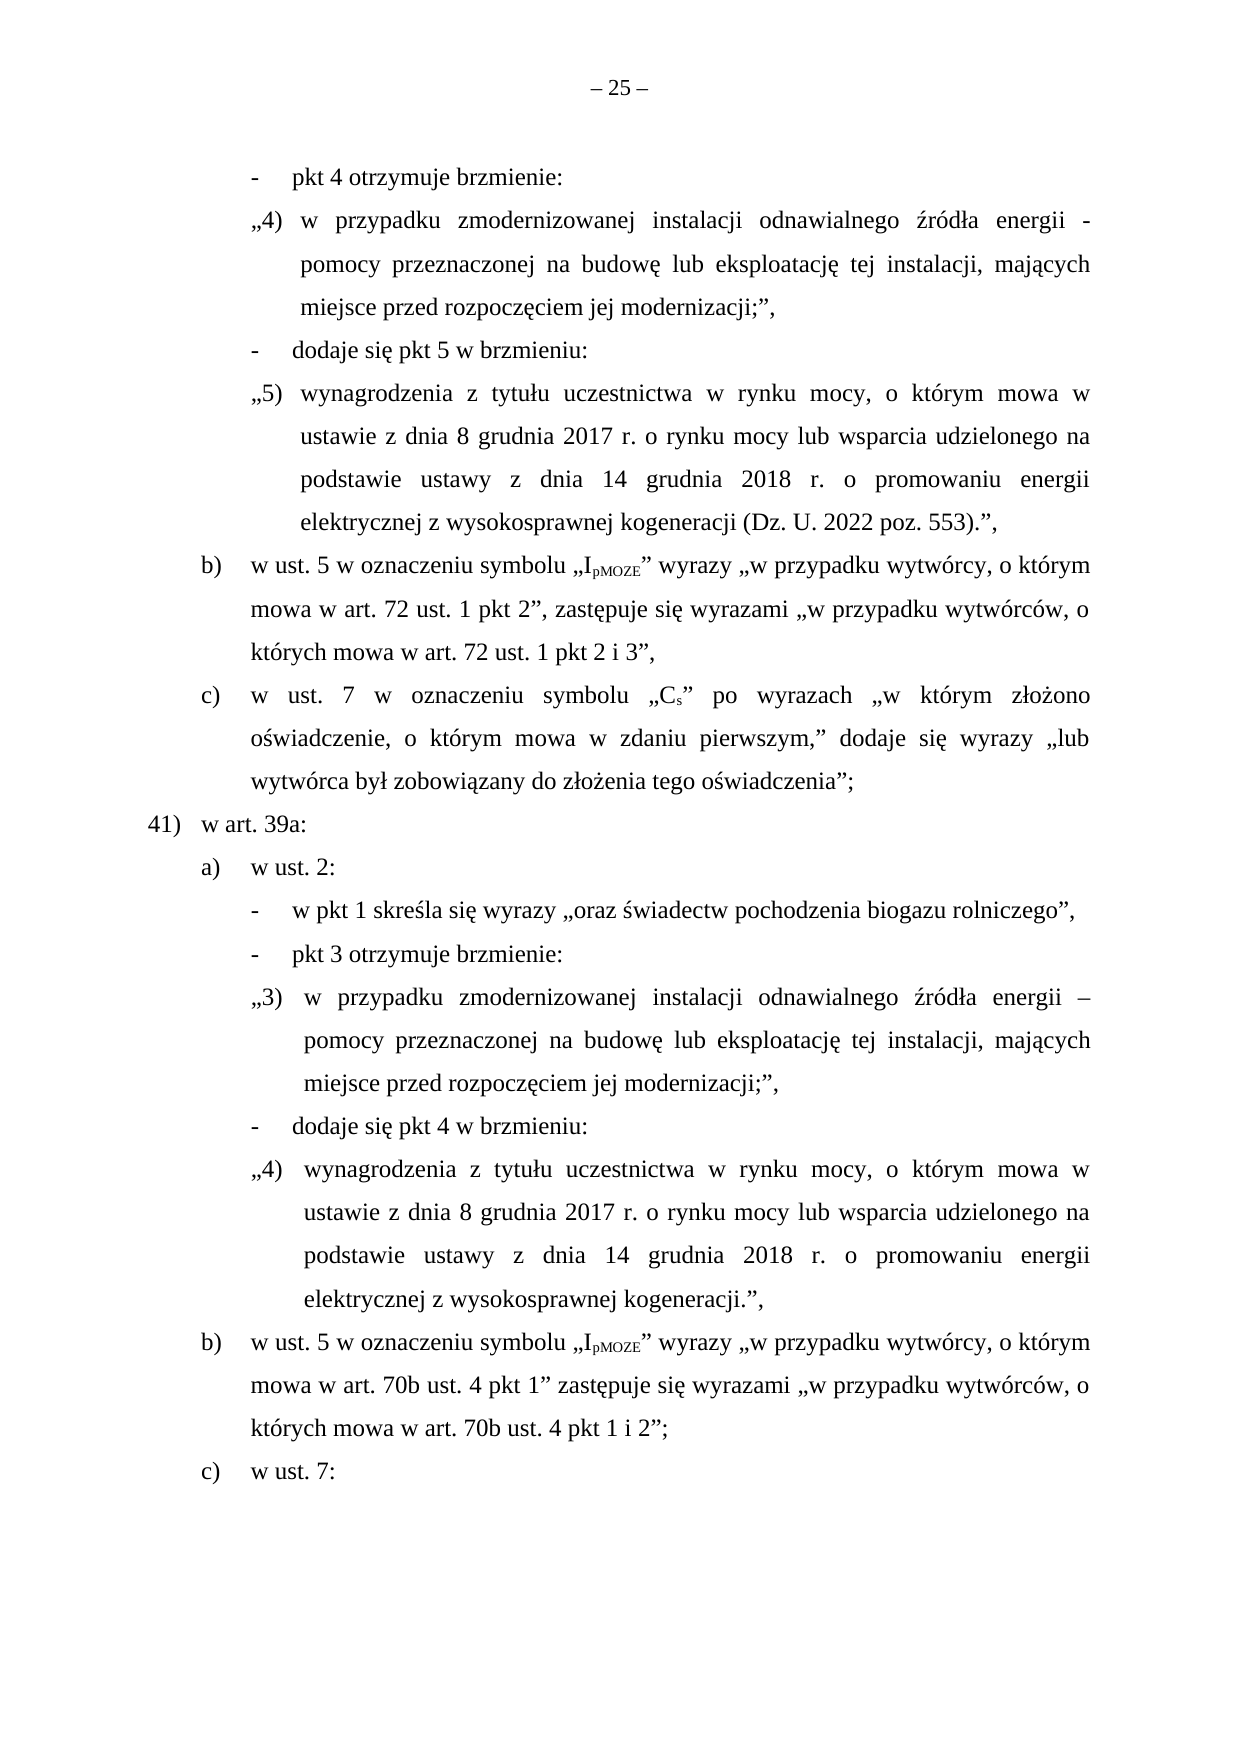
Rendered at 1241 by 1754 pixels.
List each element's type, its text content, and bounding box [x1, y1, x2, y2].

text b) w ust. 5 w oznaczeniu symbolu „IpMOZE” wyrazy „w przypadku wytwórcy, o którym mowa w art. 70b ust. 4 pkt 1” zastępuje się wyrazami „w przypadku wytwórców, o których mowa w art. 70b ust. 4 pkt 1 i 2”; [201, 1327, 1091, 1442]
text - dodaje się pkt 5 w brzmieniu: [251, 335, 1091, 364]
text b) w ust. 5 w oznaczeniu symbolu „IpMOZE” wyrazy „w przypadku wytwórcy, o którym mowa w art. 72 ust. 1 pkt 2”, zastępuje się wyrazami „w przypadku wytwórców, o których mowa w art. 72 ust. 1 pkt 2 i 3”, [201, 551, 1091, 666]
text c) w ust. 7: [201, 1456, 1091, 1485]
text „5) wynagrodzenia z tytułu uczestnictwa w rynku mocy, o którym mowa w ustawie z dnia 8 grudnia 2017 r. o rynku mocy lub wsparcia udzielonego na podstawie ustawy z dnia 14 grudnia 2018 r. o promowaniu energii elektrycznej z wysokosprawnej kogeneracji (Dz. U. 2022 poz. 553).”, [251, 378, 1091, 536]
text c) w ust. 7 w oznaczeniu symbolu „Cs” po wyrazach „w którym złożono oświadczenie, o którym mowa w zdaniu pierwszym,” dodaje się wyrazy „lub wytwórca był zobowiązany do złożenia tego oświadczenia”; [201, 680, 1091, 795]
text 41) w art. 39a: [148, 809, 1091, 838]
text „3) w przypadku zmodernizowanej instalacji odnawialnego źródła energii – pomocy przeznaczonej na budowę lub eksploatację tej instalacji, mających miejsce przed rozpoczęciem jej modernizacji;”, [251, 982, 1091, 1097]
text „4) w przypadku zmodernizowanej instalacji odnawialnego źródła energii - pomocy przeznaczonej na budowę lub eksploatację tej instalacji, mających miejsce przed rozpoczęciem jej modernizacji;”, [251, 206, 1091, 321]
text - dodaje się pkt 4 w brzmieniu: [251, 1111, 1091, 1140]
text - pkt 4 otrzymuje brzmienie: [251, 162, 1091, 191]
text - w pkt 1 skreśla się wyrazy „oraz świadectw pochodzenia biogazu rolniczego”, [251, 896, 1091, 924]
text a) w ust. 2: [201, 852, 1091, 881]
text - pkt 3 otrzymuje brzmienie: [251, 939, 1091, 967]
text „4) wynagrodzenia z tytułu uczestnictwa w rynku mocy, o którym mowa w ustawie z dnia 8 grudnia 2017 r. o rynku mocy lub wsparcia udzielonego na podstawie ustawy z dnia 14 grudnia 2018 r. o promowaniu energii elektrycznej z wysokosprawnej kogeneracji.”, [251, 1154, 1091, 1312]
